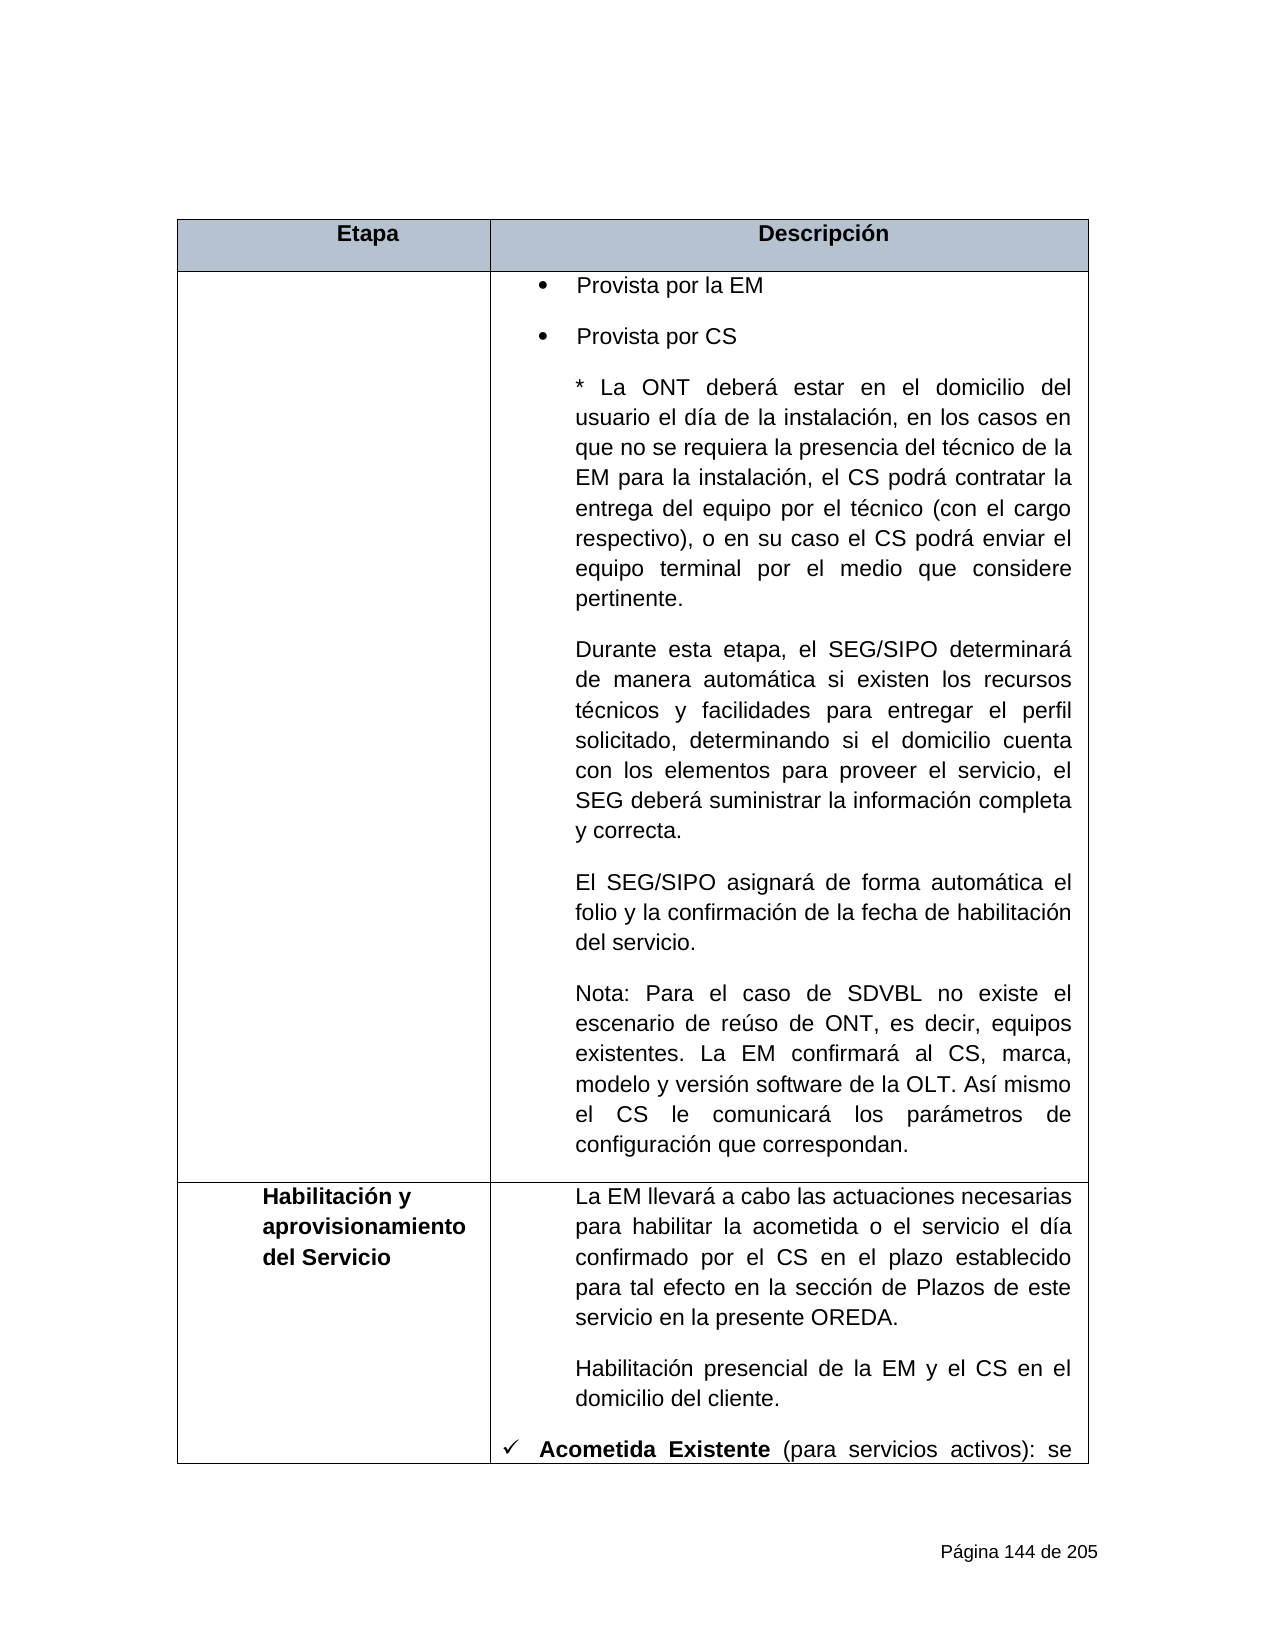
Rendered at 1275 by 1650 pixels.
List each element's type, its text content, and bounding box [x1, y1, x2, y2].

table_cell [178, 1183, 490, 1463]
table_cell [491, 272, 1088, 1182]
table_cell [491, 1183, 1088, 1463]
table_header Etapa [178, 220, 490, 271]
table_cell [178, 272, 490, 1182]
table_header Descripción [491, 220, 1088, 271]
